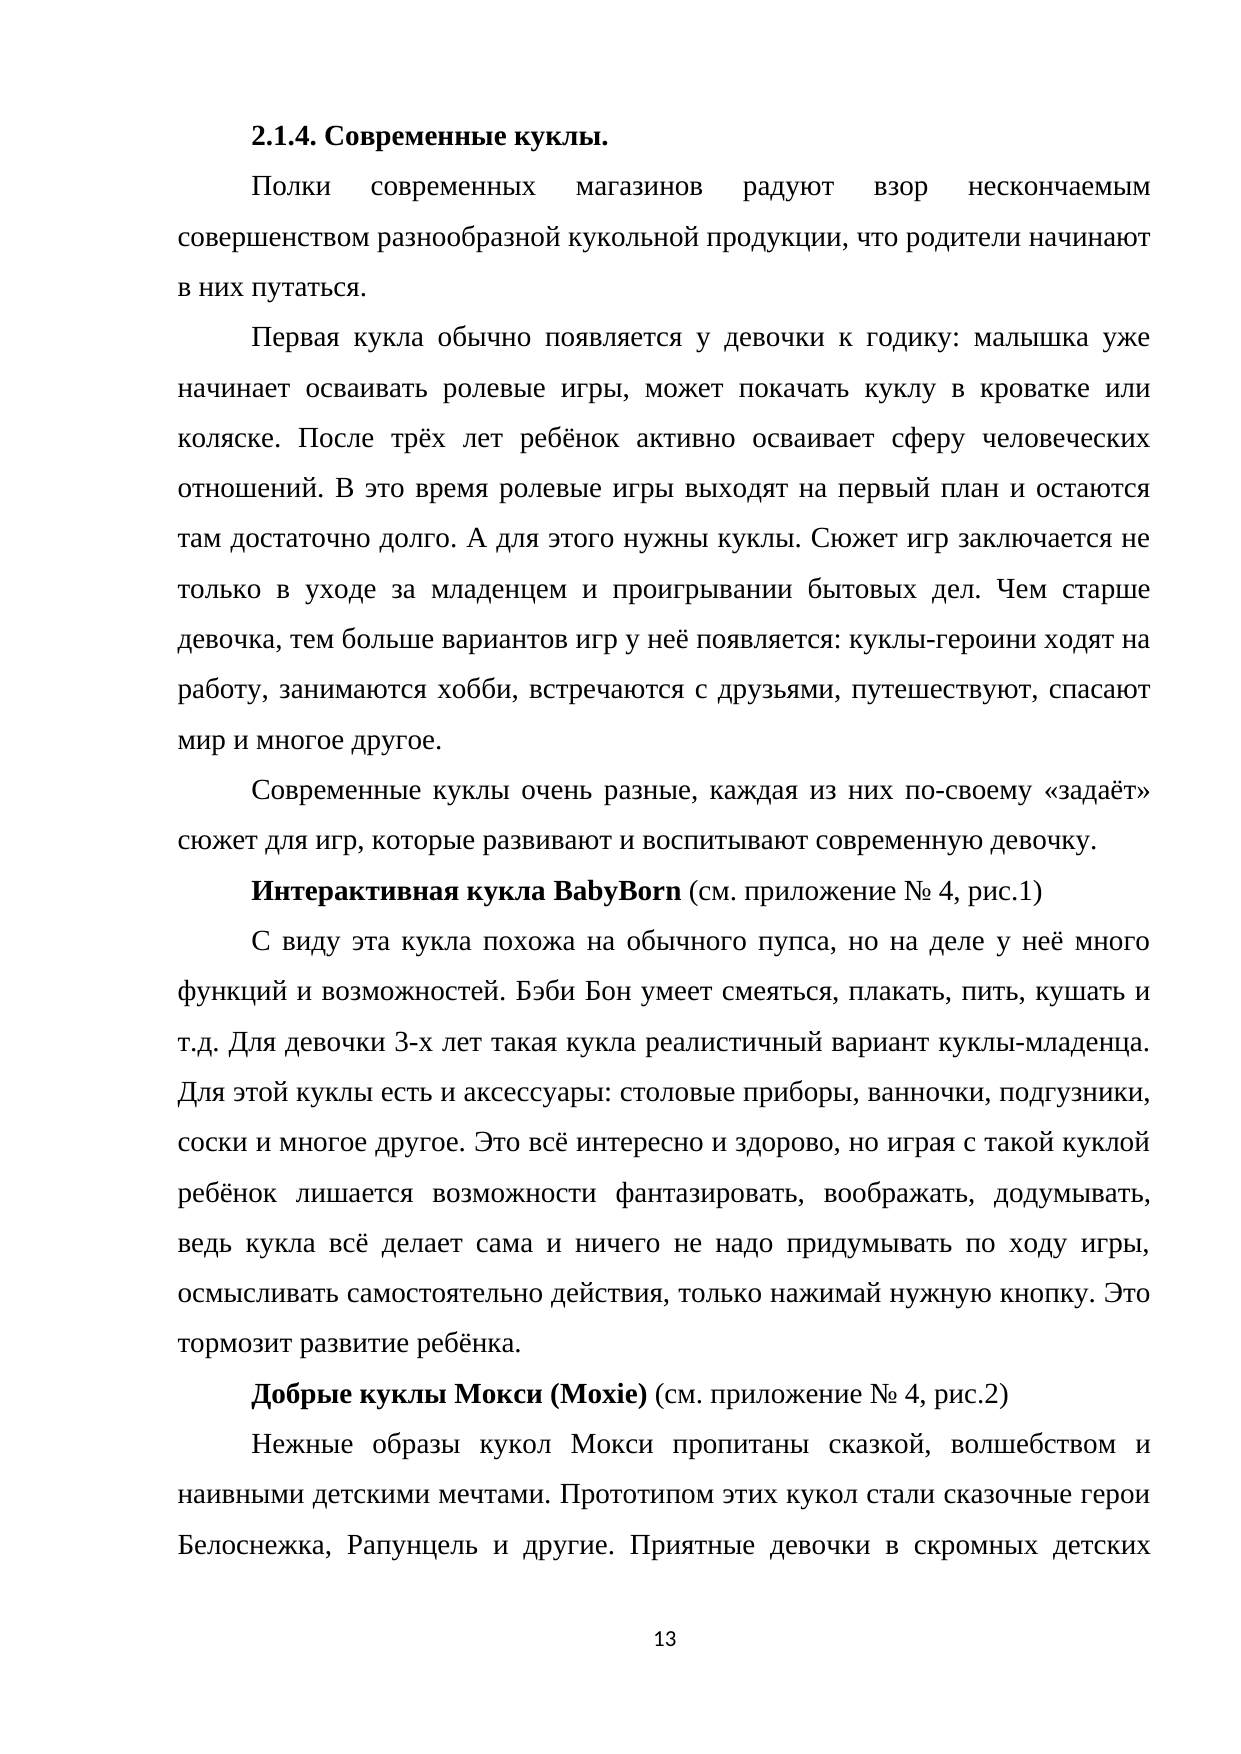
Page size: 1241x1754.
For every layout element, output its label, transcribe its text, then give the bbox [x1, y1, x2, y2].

list Полки современных магазинов радуют взор нескончаемым совершенством разнообразной кукольной продукции, что родители начинают в них путаться. [177, 168, 1152, 303]
list 2.1.4. Современные куклы. [177, 118, 1152, 152]
list Добрые куклы Мокси (Moxie) (см. приложение № 4, рис.2) [177, 1376, 1152, 1409]
list Интерактивная кукла BabyBorn (см. приложение № 4, рис.1) [177, 873, 1152, 906]
list Первая кукла обычно появляется у девочки к годику: малышка уже начинает осваивать ролевые игры, может покачать куклу в кроватке или коляске. После трёх лет ребёнок активно осваивает сферу человеческих отношений. В это время ролевые игры выходят на первый план и остаются там достаточно долго. А для этого нужны куклы. Сюжет игр заключается не только в уходе за младенцем и проигрывании бытовых дел. Чем старше девочка, тем больше вариантов игр у неё появляется: куклы-героини ходят на работу, занимаются хобби, встречаются с друзьями, путешествуют, спасают мир и многое другое. [177, 319, 1152, 755]
list С виду эта кукла похожа на обычного пупса, но на деле у неё много функций и возможностей. Бэби Бон умеет смеяться, плакать, пить, кушать и т.д. Для девочки 3-х лет такая кукла реалистичный вариант куклы-младенца. Для этой куклы есть и аксессуары: столовые приборы, ванночки, подгузники, соски и многое другое. Это всё интересно и здорово, но играя с такой куклой ребёнок лишается возможности фантазировать, воображать, додумывать, ведь кукла всё делает сама и ничего не надо придумывать по ходу игры, осмысливать самостоятельно действия, только нажимай нужную кнопку. Это тормозит развитие ребёнка. [177, 923, 1152, 1359]
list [177, 1426, 1152, 1560]
list Современные куклы очень разные, каждая из них по-своему «задаёт» сюжет для игр, которые развивают и воспитывают современную девочку. [177, 772, 1152, 856]
